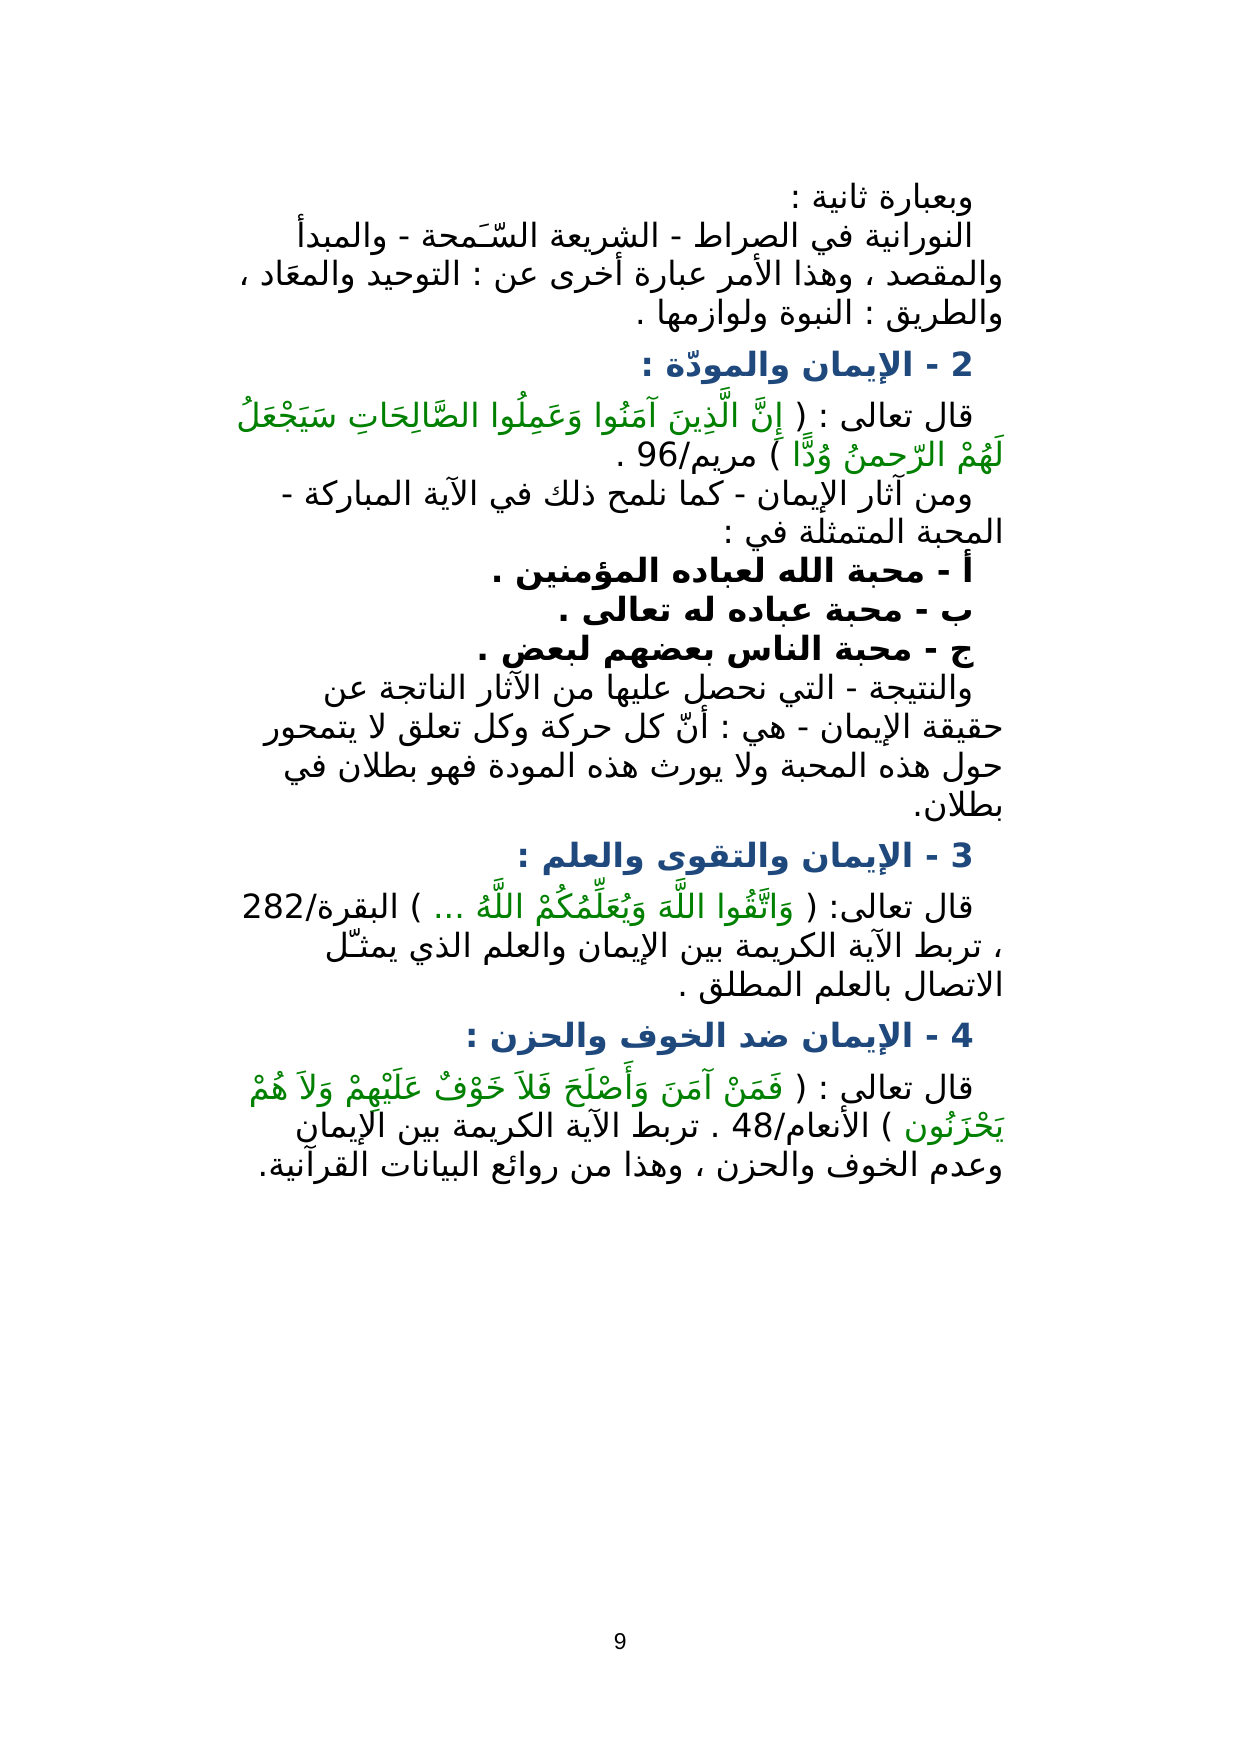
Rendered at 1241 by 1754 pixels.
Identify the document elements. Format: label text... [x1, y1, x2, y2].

subtitle 2 - الإيمان والمودّة : [236, 345, 1004, 384]
subtitle 4 - الإيمان ضد الخوف والحزن : [236, 1017, 1004, 1056]
subtitle 3 - الإيمان والتقوى والعلم : [236, 836, 1004, 875]
text قال تعالى: ( وَاتَّقُوا اللَّهَ وَيُعَلِّمُكُمْ اللَّهُ ... ) البقرة/282 ، تربط الآية الكريمة بين الإيمان والعلم الذي يمثـّل الاتصال بالعلم المطلق . [236, 888, 1004, 1004]
text النورانية في الصراط - الشريعة السّـَمحة - والمبدأ والمقصد ، وهذا الأمر عبارة أخرى عن : التوحيد والمعَاد ، والطريق : النبوة ولوازمها . [236, 216, 1004, 333]
text أ - محبة الله لعباده المؤمنين . [236, 552, 1004, 591]
text قال تعالى : ( إِنَّ الَّذِينَ آمَنُوا وَعَمِلُوا الصَّالِحَاتِ سَيَجْعَلُ لَهُمْ الرّحمنُ وُدًّا ) مريم/96 . [236, 396, 1004, 474]
text ب - محبة عباده له تعالى . [236, 591, 1004, 629]
text ج - محبة الناس بعضهم لبعض . [236, 629, 1004, 668]
text ومن آثار الإيمان - كما نلمح ذلك في الآية المباركة - المحبة المتمثلة في : [236, 474, 1004, 552]
text والنتيجة - التي نحصل عليها من الآثار الناتجة عن حقيقة الإيمان - هي : أنّ كل حركة وكل تعلق لا يتمحور حول هذه المحبة ولا يورث هذه المودة فهو بطلان في بطلان. [236, 668, 1004, 824]
text قال تعالى : ( فَمَنْ آمَنَ وَأَصْلَحَ فَلاَ خَوْفٌ عَلَيْهِمْ وَلاَ هُمْ يَحْزَنُون ) الأنعام/48 . تربط الآية الكريمة بين الإيمان وعدم الخوف والحزن ، وهذا من روائع البيانات القرآنية. [236, 1068, 1004, 1185]
text وبعبارة ثانية : [236, 177, 1004, 216]
